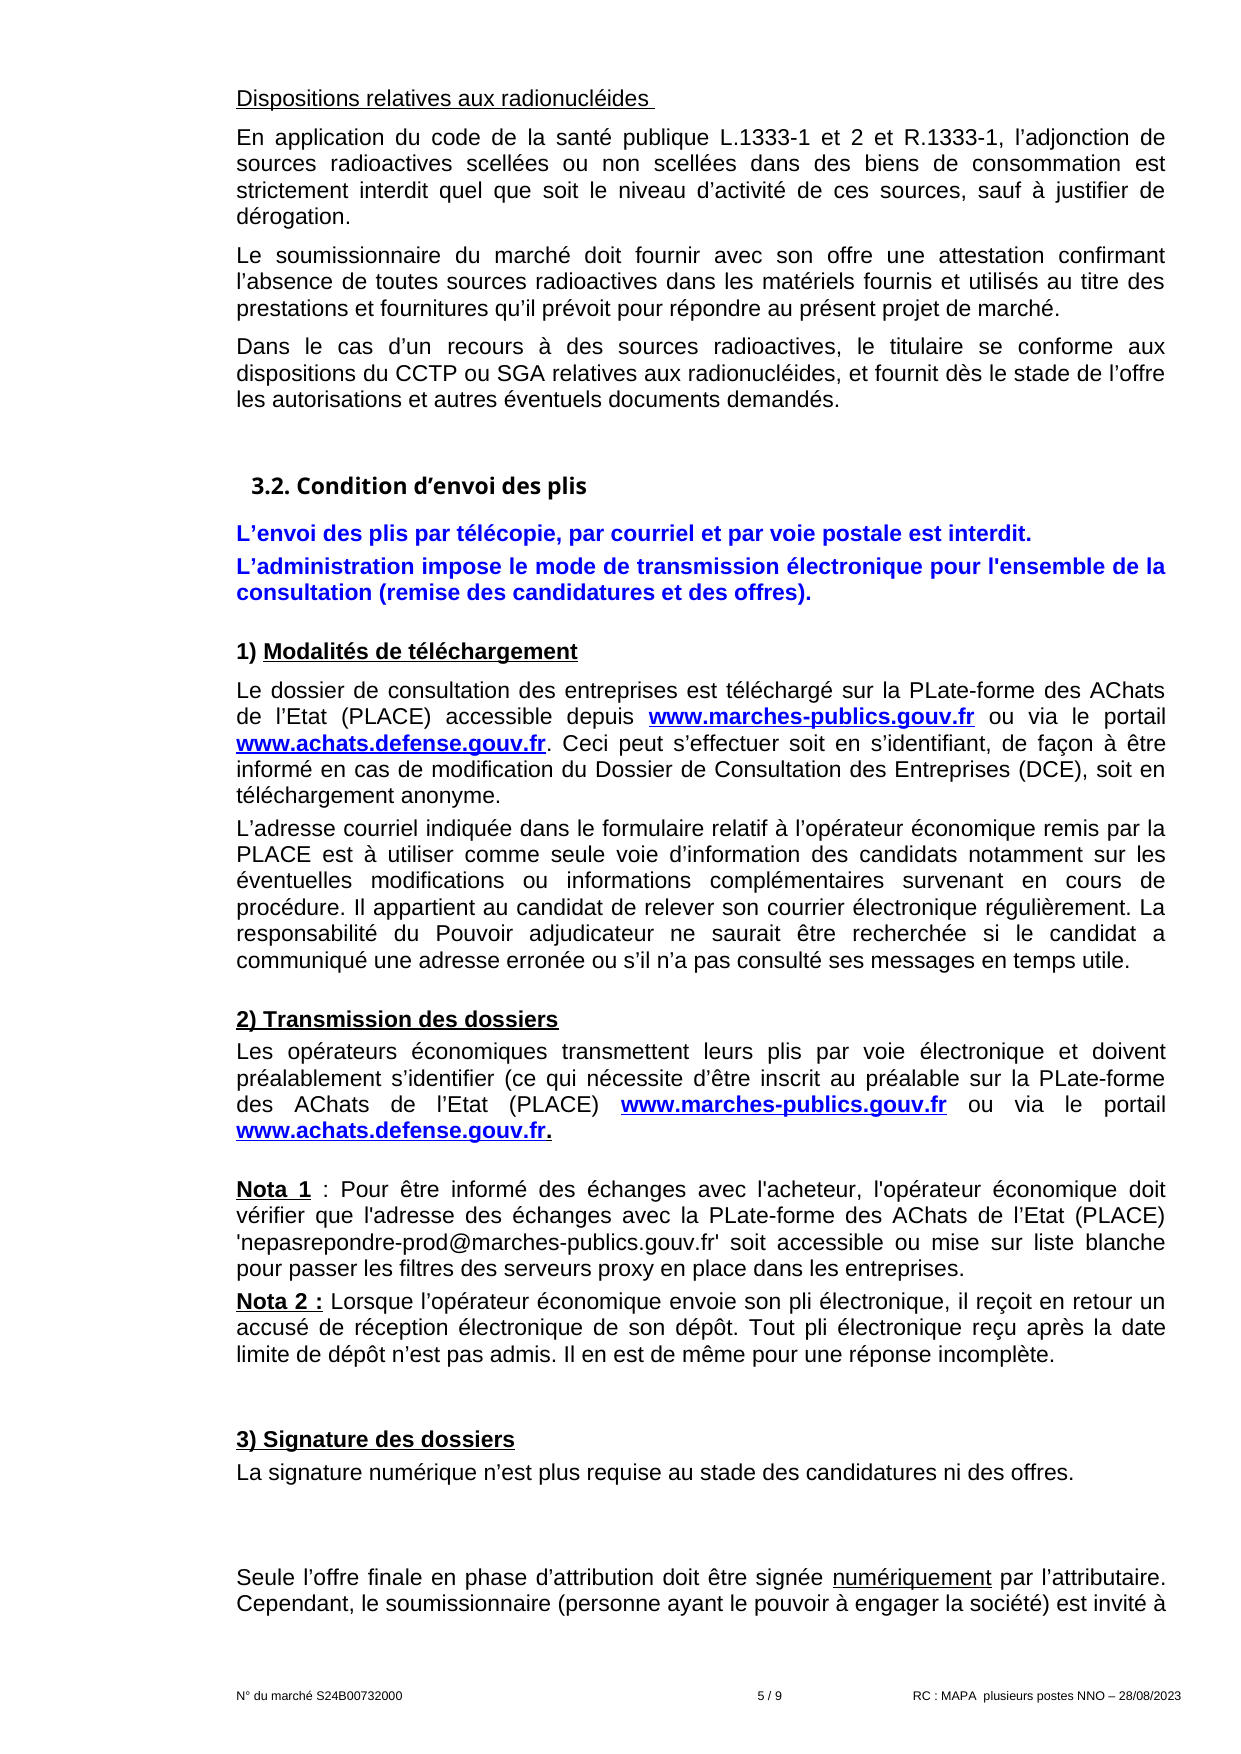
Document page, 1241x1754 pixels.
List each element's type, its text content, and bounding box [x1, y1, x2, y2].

text 3) Signature des dossiers [236, 1426, 1166, 1452]
text Nota 2 : Lorsque l’opérateur économique envoie son pli électronique, il reçoit en retour un accusé de réception électronique de son dépôt. Tout pli électronique reçu après la date limite de dépôt n’est pas admis. Il en est de même pour une réponse incomplète. [236, 1288, 1166, 1367]
text Les opérateurs économiques transmettent leurs plis par voie électronique et doivent préalablement s’identifier (ce qui nécessite d’être inscrit au préalable sur la PLate-forme des AChats de l’Etat (PLACE) www.marches-publics.gouv.fr ou via le portail www.achats.defense.gouv.fr. [236, 1038, 1166, 1143]
text L’adresse courriel indiquée dans le formulaire relatif à l’opérateur économique remis par la PLACE est à utiliser comme seule voie d’information des candidats notamment sur les éventuelles modifications ou informations complémentaires survenant en cours de procédure. Il appartient au candidat de relever son courrier électronique régulièrement. La responsabilité du Pouvoir adjudicateur ne saurait être recherchée si le candidat a communiqué une adresse erronée ou s’il n’a pas consulté ses messages en temps utile. [236, 815, 1166, 973]
text L’envoi des plis par télécopie, par courriel et par voie postale est interdit. [236, 520, 1166, 546]
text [236, 1564, 1166, 1617]
text L’administration impose le mode de transmission électronique pour l'ensemble de la consultation (remise des candidatures et des offres). [236, 553, 1166, 605]
text Le soumissionnaire du marché doit fournir avec son offre une attestation confirmant l’absence de toutes sources radioactives dans les matériels fournis et utilisés au titre des prestations et fournitures qu’il prévoit pour répondre au présent projet de marché. [236, 242, 1166, 321]
text Le dossier de consultation des entreprises est téléchargé sur la PLate-forme des AChats de l’Etat (PLACE) accessible depuis www.marches-publics.gouv.fr ou via le portail www.achats.defense.gouv.fr. Ceci peut s’effectuer soit en s’identifiant, de façon à être informé en cas de modification du Dossier de Consultation des Entreprises (DCE), soit en téléchargement anonyme. [236, 677, 1166, 808]
text Dispositions relatives aux radionucléides [236, 85, 1166, 111]
text Dans le cas d’un recours à des sources radioactives, le titulaire se conforme aux dispositions du CCTP ou SGA relatives aux radionucléides, et fournit dès le stade de l’offre les autorisations et autres éventuels documents demandés. [236, 333, 1166, 412]
text La signature numérique n’est plus requise au stade des candidatures ni des offres. [236, 1458, 1166, 1485]
subtitle Condition d’envoi des plis [251, 470, 1166, 501]
text Nota 1 : Pour être informé des échanges avec l'acheteur, l'opérateur économique doit vérifier que l'adresse des échanges avec la PLate-forme des AChats de l’Etat (PLACE) 'nepasrepondre-prod@marches-publics.gouv.fr' soit accessible ou mise sur liste blanche pour passer les filtres des serveurs proxy en place dans les entreprises. [236, 1176, 1166, 1282]
text En application du code de la santé publique L.1333-1 et 2 et R.1333-1, l’adjonction de sources radioactives scellées ou non scellées dans des biens de consommation est strictement interdit quel que soit le niveau d’activité de ces sources, sauf à justifier de dérogation. [236, 124, 1166, 229]
text 1) Modalités de téléchargement [236, 638, 1166, 664]
text 2) Transmission des dossiers [236, 1006, 1166, 1032]
